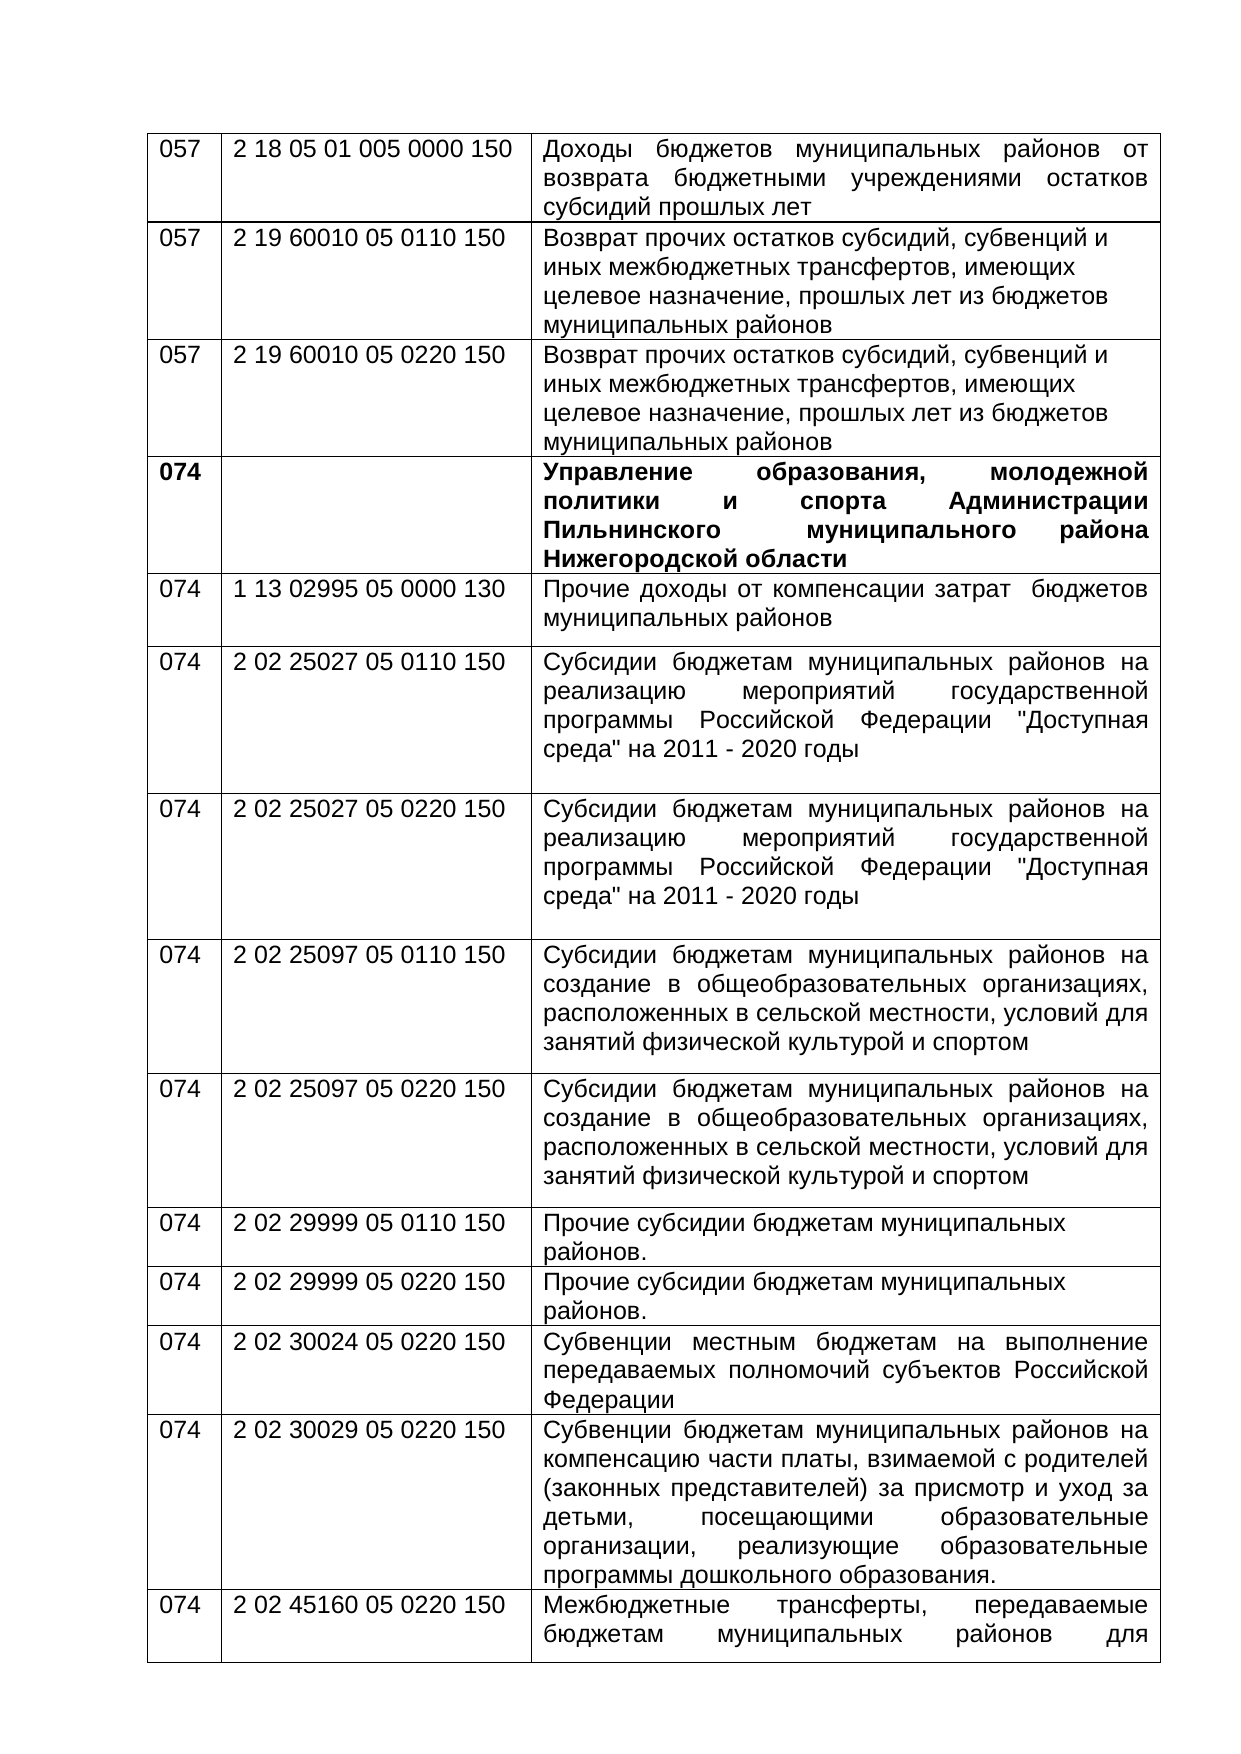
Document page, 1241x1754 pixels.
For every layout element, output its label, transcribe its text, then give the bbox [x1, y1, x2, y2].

table_cell 2 19 60010 05 0110 150 [222, 223, 531, 339]
table_cell Прочие субсидии бюджетам муниципальных районов. [532, 1208, 1160, 1266]
table_cell Субсидии бюджетам муниципальных районов на создание в общеобразовательных организациях, расположенных в сельской местности, условий для занятий физической культурой и спортом [532, 1074, 1160, 1207]
table_cell 074 [148, 940, 221, 1073]
table_cell 2 02 25097 05 0220 150 [222, 1074, 531, 1207]
table_cell Субсидии бюджетам муниципальных районов на реализацию мероприятий государственной программы Российской Федерации "Доступная среда" на 2011 - 2020 годы [532, 647, 1160, 792]
table_cell [222, 457, 531, 573]
table_cell Субвенции местным бюджетам на выполнение передаваемых полномочий субъектов Российской Федерации [532, 1326, 1160, 1413]
table_cell 074 [148, 574, 221, 646]
table_cell 074 [148, 1208, 221, 1266]
table_cell Управление образования, молодежной политики и спорта Администрации Пильнинского муниципального района Нижегородской области [532, 457, 1160, 573]
table_cell 074 [148, 1267, 221, 1325]
table_cell 2 02 29999 05 0220 150 [222, 1267, 531, 1325]
table_cell 2 02 25027 05 0110 150 [222, 647, 531, 792]
table_cell 074 [148, 1074, 221, 1207]
table_cell 074 [148, 794, 221, 939]
table_cell 2 02 29999 05 0110 150 [222, 1208, 531, 1266]
table_cell 2 02 25027 05 0220 150 [222, 794, 531, 939]
table_cell Возврат прочих остатков субсидий, субвенций и иных межбюджетных трансфертов, имеющих целевое назначение, прошлых лет из бюджетов муниципальных районов [532, 340, 1160, 456]
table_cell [222, 1590, 531, 1662]
table_cell Возврат прочих остатков субсидий, субвенций и иных межбюджетных трансфертов, имеющих целевое назначение, прошлых лет из бюджетов муниципальных районов [532, 223, 1160, 339]
table_cell 057 [148, 340, 221, 456]
table_cell Прочие субсидии бюджетам муниципальных районов. [532, 1267, 1160, 1325]
table_cell 2 02 30029 05 0220 150 [222, 1415, 531, 1589]
table_cell Субвенции бюджетам муниципальных районов на компенсацию части платы, взимаемой с родителей (законных представителей) за присмотр и уход за детьми, посещающими образовательные организации, реализующие образовательные программы дошкольного образования. [532, 1415, 1160, 1589]
table_cell 2 02 25097 05 0110 150 [222, 940, 531, 1073]
table_cell 074 [148, 1415, 221, 1589]
table_cell 2 18 05 01 005 0000 150 [222, 134, 531, 221]
table_cell 1 13 02995 05 0000 130 [222, 574, 531, 646]
table_cell 057 [148, 223, 221, 339]
table_cell 074 [148, 1326, 221, 1413]
table_cell 057 [148, 134, 221, 221]
table_cell Субсидии бюджетам муниципальных районов на реализацию мероприятий государственной программы Российской Федерации "Доступная среда" на 2011 - 2020 годы [532, 794, 1160, 939]
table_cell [532, 1590, 1160, 1662]
table_cell 074 [148, 1590, 221, 1662]
table_cell Субсидии бюджетам муниципальных районов на создание в общеобразовательных организациях, расположенных в сельской местности, условий для занятий физической культурой и спортом [532, 940, 1160, 1073]
table_cell 2 02 30024 05 0220 150 [222, 1326, 531, 1413]
table_cell 074 [148, 647, 221, 792]
table_cell 074 [148, 457, 221, 573]
table_cell 2 19 60010 05 0220 150 [222, 340, 531, 456]
table_cell Доходы бюджетов муниципальных районов от возврата бюджетными учреждениями остатков субсидий прошлых лет [532, 134, 1160, 221]
table_cell Прочие доходы от компенсации затрат бюджетов муниципальных районов [532, 574, 1160, 646]
